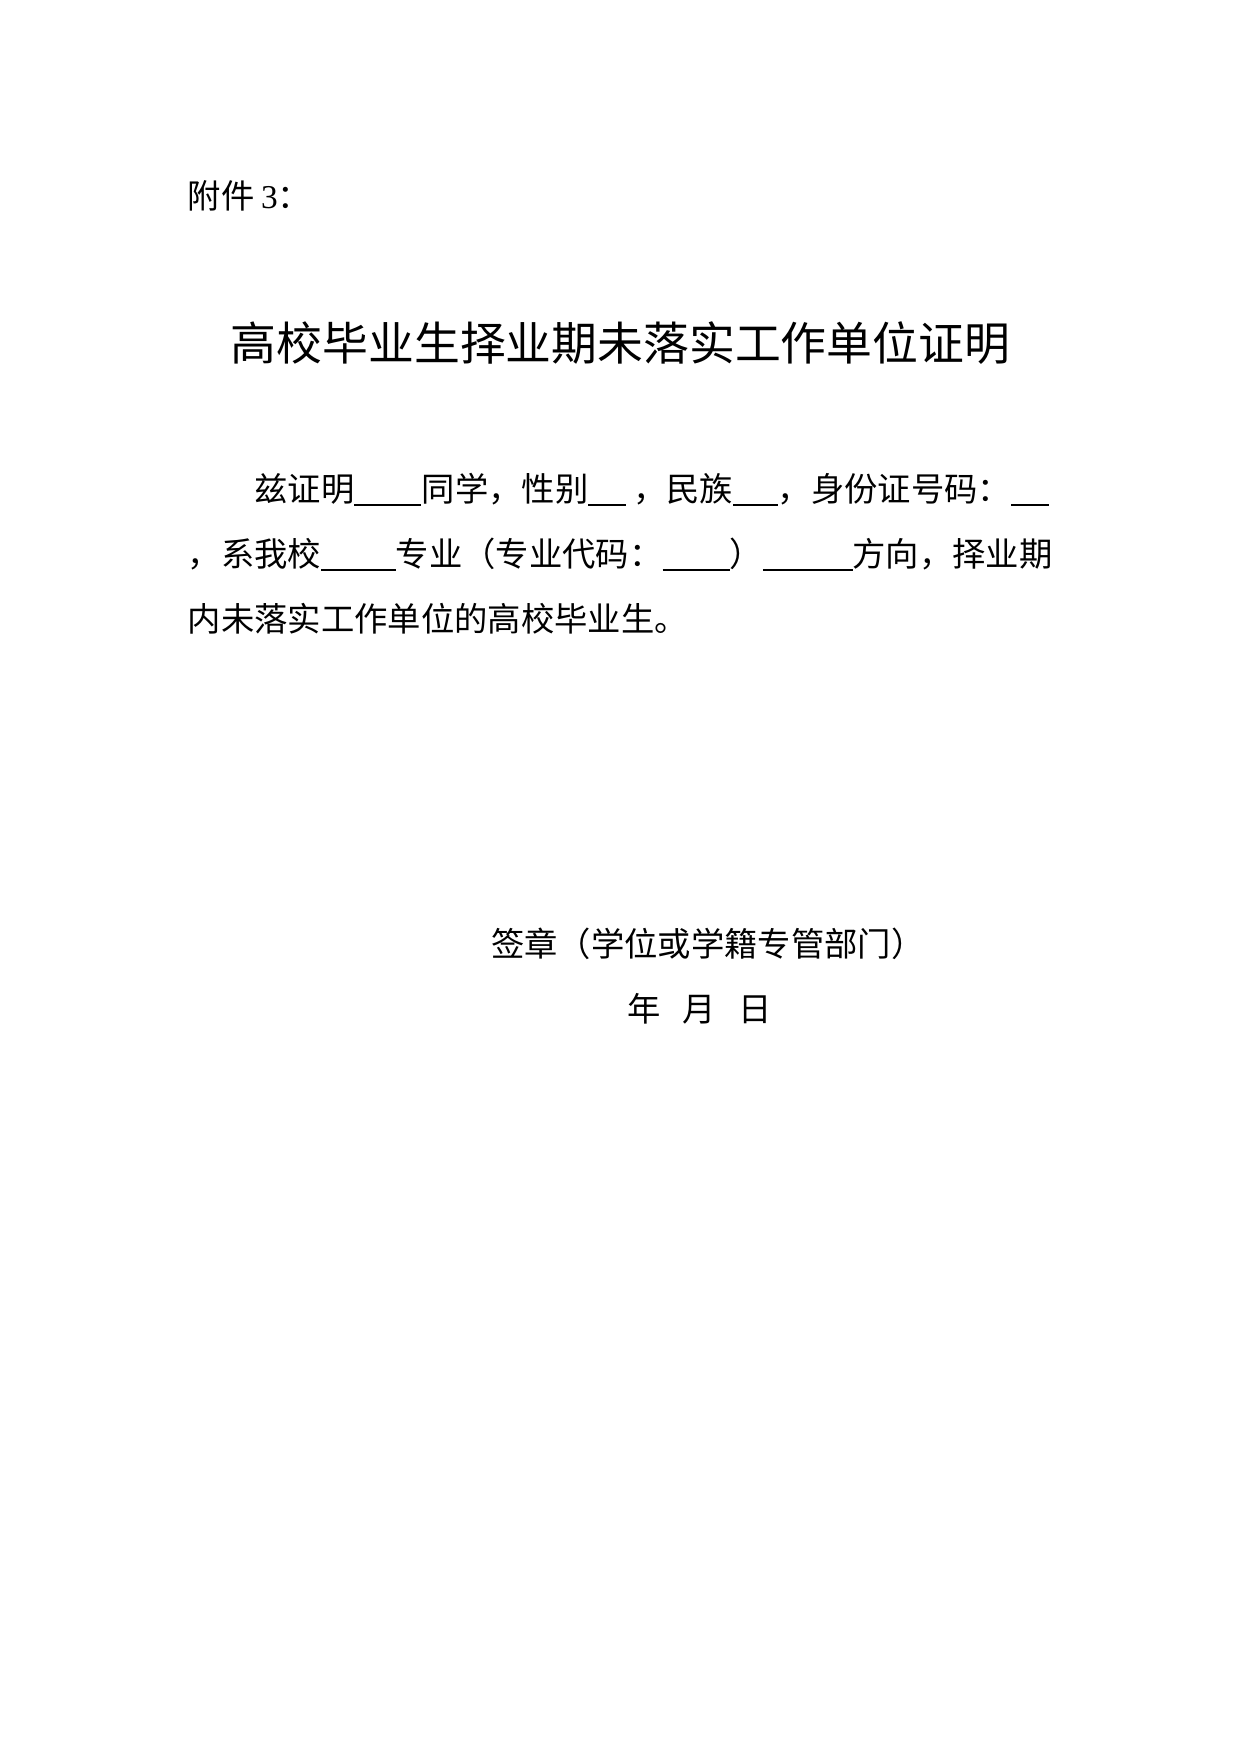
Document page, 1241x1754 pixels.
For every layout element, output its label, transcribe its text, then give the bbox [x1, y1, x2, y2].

text 附件3： [187, 162, 1053, 227]
text 高校毕业生择业期未落实工作单位证明 [187, 292, 1053, 389]
text 兹证明 同学，性别 ，民族 ，身份证号码： ，系我校 专业（专业代码： ） 方向，择业期内未落实工作单位的高校毕业生。 [187, 454, 1053, 649]
text 签章（学位或学籍专管部门） [187, 909, 1053, 974]
text 年 月 日 [187, 974, 1053, 1039]
